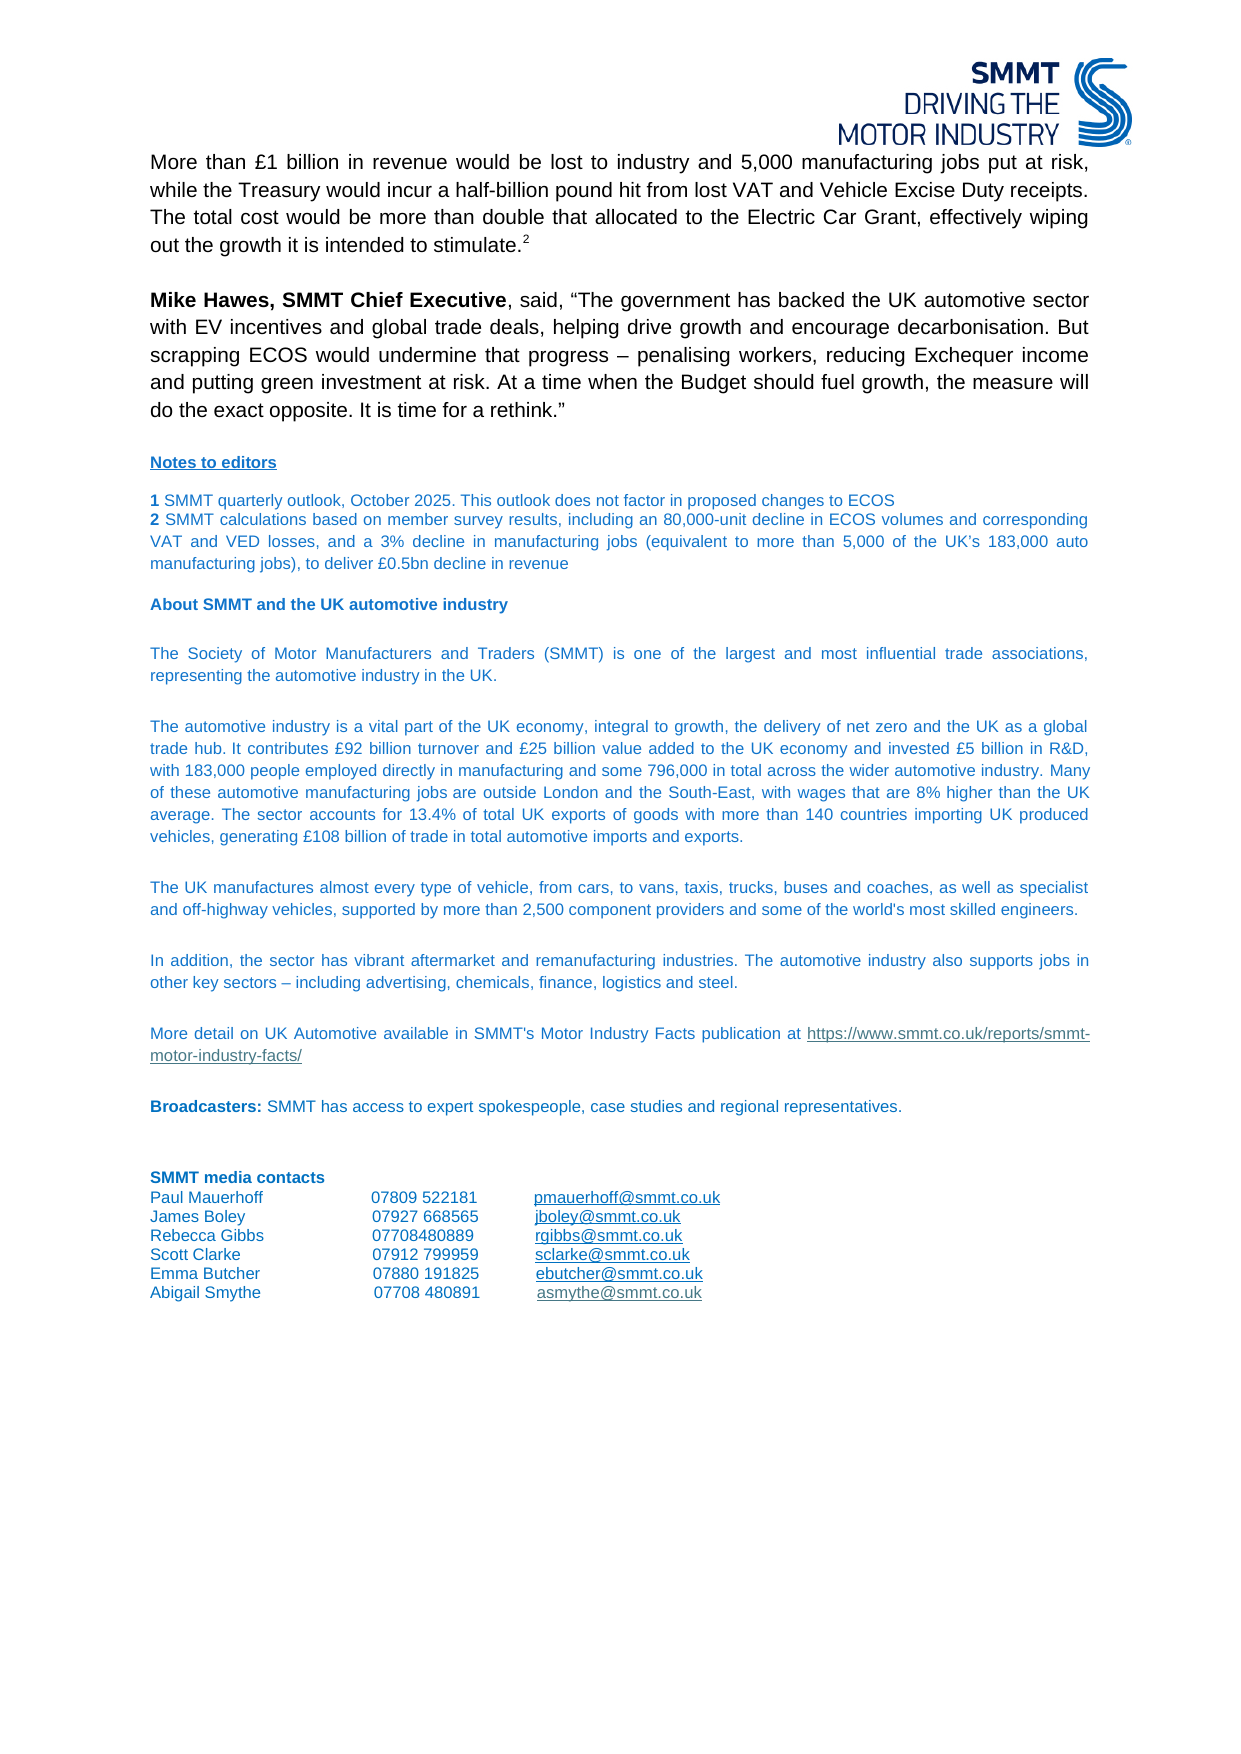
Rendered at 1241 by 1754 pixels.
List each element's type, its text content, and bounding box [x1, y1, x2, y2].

text 2 SMMT calculations based on member survey results, including an 80,000-unit decline in ECOS volumes and corresponding VAT and VED losses, and a 3% decline in manufacturing jobs (equivalent to more than 5,000 of the UK’s 183,000 auto manufacturing jobs), to deliver £0.5bn decline in revenue [150, 510, 1090, 573]
text In addition, the sector has vibrant aftermarket and remanufacturing industries. The automotive industry also supports jobs in other key sectors – including advertising, chemicals, finance, logistics and steel. [150, 951, 1090, 992]
text Broadcasters: SMMT has access to expert spokespeople, case studies and regional representatives. [150, 1097, 1090, 1116]
text Mike Hawes, SMMT Chief Executive, said, “The government has backed the UK automotive sector with EV incentives and global trade deals, helping drive growth and encourage decarbonisation. But scrapping ECOS would undermine that progress – penalising workers, reducing Exchequer income and putting green investment at risk. At a time when the Budget should fuel growth, the measure will do the exact opposite. It is time for a rethink.” [150, 287, 1090, 421]
text Notes to editors [150, 452, 1090, 472]
text About SMMT and the UK automotive industry [150, 595, 1090, 614]
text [150, 150, 1090, 256]
text The UK manufactures almost every type of vehicle, from cars, to vans, taxis, trucks, buses and coaches, as well as specialist and off-highway vehicles, supported by more than 2,500 component providers and some of the world's most skilled engineers. [150, 878, 1090, 919]
text The Society of Motor Manufacturers and Traders (SMMT) is one of the largest and most influential trade associations, representing the automotive industry in the UK. [150, 643, 1090, 684]
text 1 SMMT quarterly outlook, October 2025. This outlook does not factor in proposed changes to ECOS [150, 491, 1090, 510]
text The automotive industry is a vital part of the UK economy, integral to growth, the delivery of net zero and the UK as a global trade hub. It contributes £92 billion turnover and £25 billion value added to the UK economy and invested £5 billion in R&D, with 183,000 people employed directly in manufacturing and some 796,000 in total across the wider automotive industry. Many of these automotive manufacturing jobs are outside London and the South-East, with wages that are 8% higher than the UK average. The sector accounts for 13.4% of total UK exports of goods with more than 140 countries importing UK produced vehicles, generating £108 billion of trade in total automotive imports and exports. [150, 717, 1090, 846]
text SMMT media contacts Paul Mauerhoff 07809 522181 pmauerhoff@smmt.co.uk James Boley 07927 668565 jboley@smmt.co.uk Rebecca Gibbs 07708480889 rgibbs@smmt.co.uk Scott Clarke 07912 799959 sclarke@smmt.co.uk Emma Butcher 07880 191825 ebutcher@smmt.co.uk Abigail Smythe 07708 480891 asmythe@smmt.co.uk [150, 1168, 1090, 1302]
picture [816, 37, 1157, 168]
text More detail on UK Automotive available in SMMT's Motor Industry Facts publication at https://www.smmt.co.uk/reports/smmt-motor-industry-facts/ [150, 1024, 1090, 1065]
